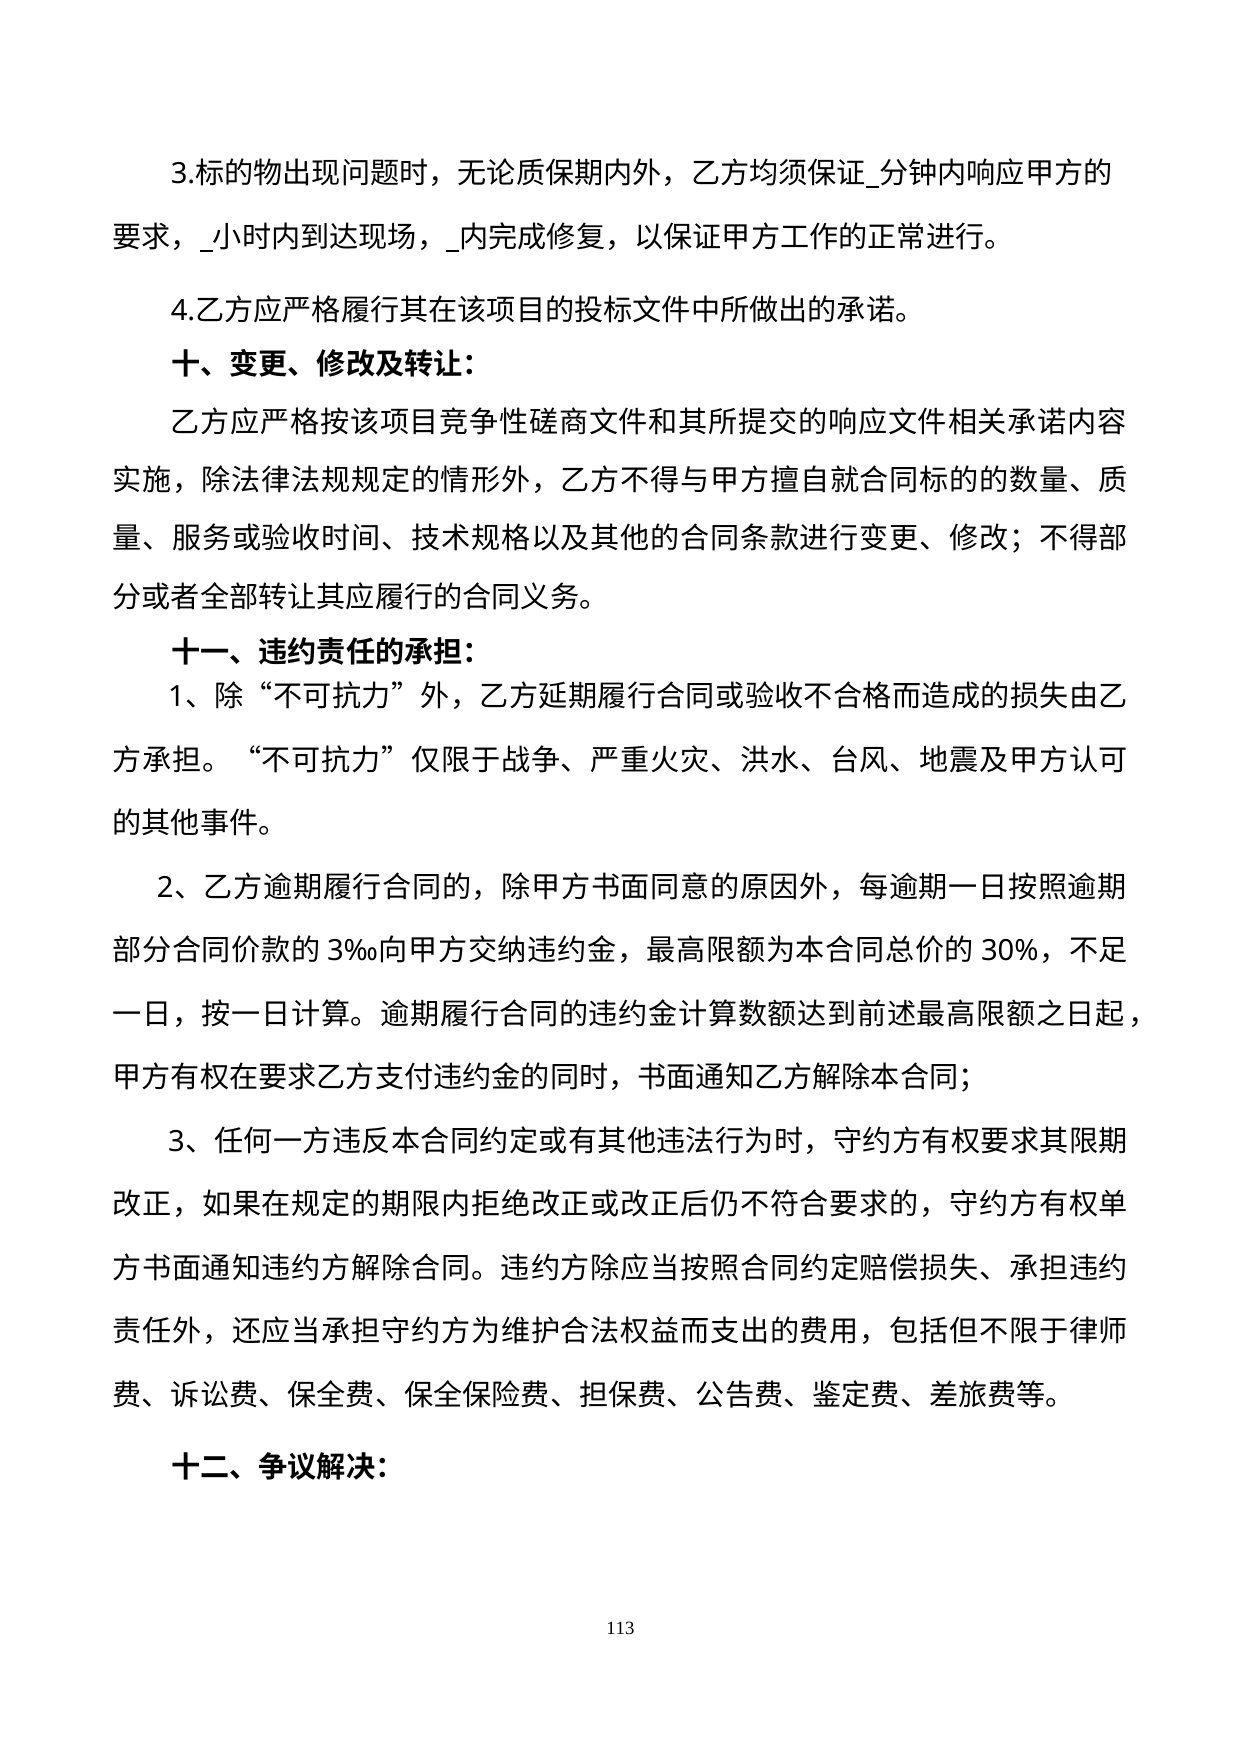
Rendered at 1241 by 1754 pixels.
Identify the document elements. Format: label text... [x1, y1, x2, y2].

text 十一、违约责任的承担： [112, 619, 1128, 673]
text 十二、争议解决： [112, 1434, 1128, 1489]
text 乙方应严格按该项目竞争性磋商文件和其所提交的响应文件相关承诺内容实施，除法律法规规定的情形外，乙方不得与甲方擅自就合同标的的数量、质量、服务或验收时间、技术规格以及其他的合同条款进行变更、修改；不得部分或者全部转让其应履行的合同义务。 [112, 385, 1128, 619]
text 2、乙方逾期履行合同的，除甲方书面同意的原因外，每逾期一日按照逾期部分合同价款的3‰向甲方交纳违约金，最高限额为本合同总价的30%，不足一日，按一日计算。逾期履行合同的违约金计算数额达到前述最高限额之日起，甲方有权在要求乙方支付违约金的同时，书面通知乙方解除本合同； [112, 863, 1128, 1096]
text 3.标的物出现问题时，无论质保期内外，乙方均须保证 分钟内响应甲方的要求， 小时内到达现场， 内完成修复，以保证甲方工作的正常进行。 [112, 150, 1128, 256]
text 十、变更、修改及转让： [112, 331, 1128, 385]
text 4.乙方应严格履行其在该项目的投标文件中所做出的承诺。 [112, 277, 1128, 331]
text 3、任何一方违反本合同约定或有其他违法行为时，守约方有权要求其限期改正，如果在规定的期限内拒绝改正或改正后仍不符合要求的，守约方有权单方书面通知违约方解除合同。违约方除应当按照合同约定赔偿损失、承担违约责任外，还应当承担守约方为维护合法权益而支出的费用，包括但不限于律师费、诉讼费、保全费、保全保险费、担保费、公告费、鉴定费、差旅费等。 [112, 1117, 1128, 1413]
text 1、除“不可抗力”外，乙方延期履行合同或验收不合格而造成的损失由乙方承担。“不可抗力”仅限于战争、严重火灾、洪水、台风、地震及甲方认可的其他事件。 [112, 673, 1128, 842]
